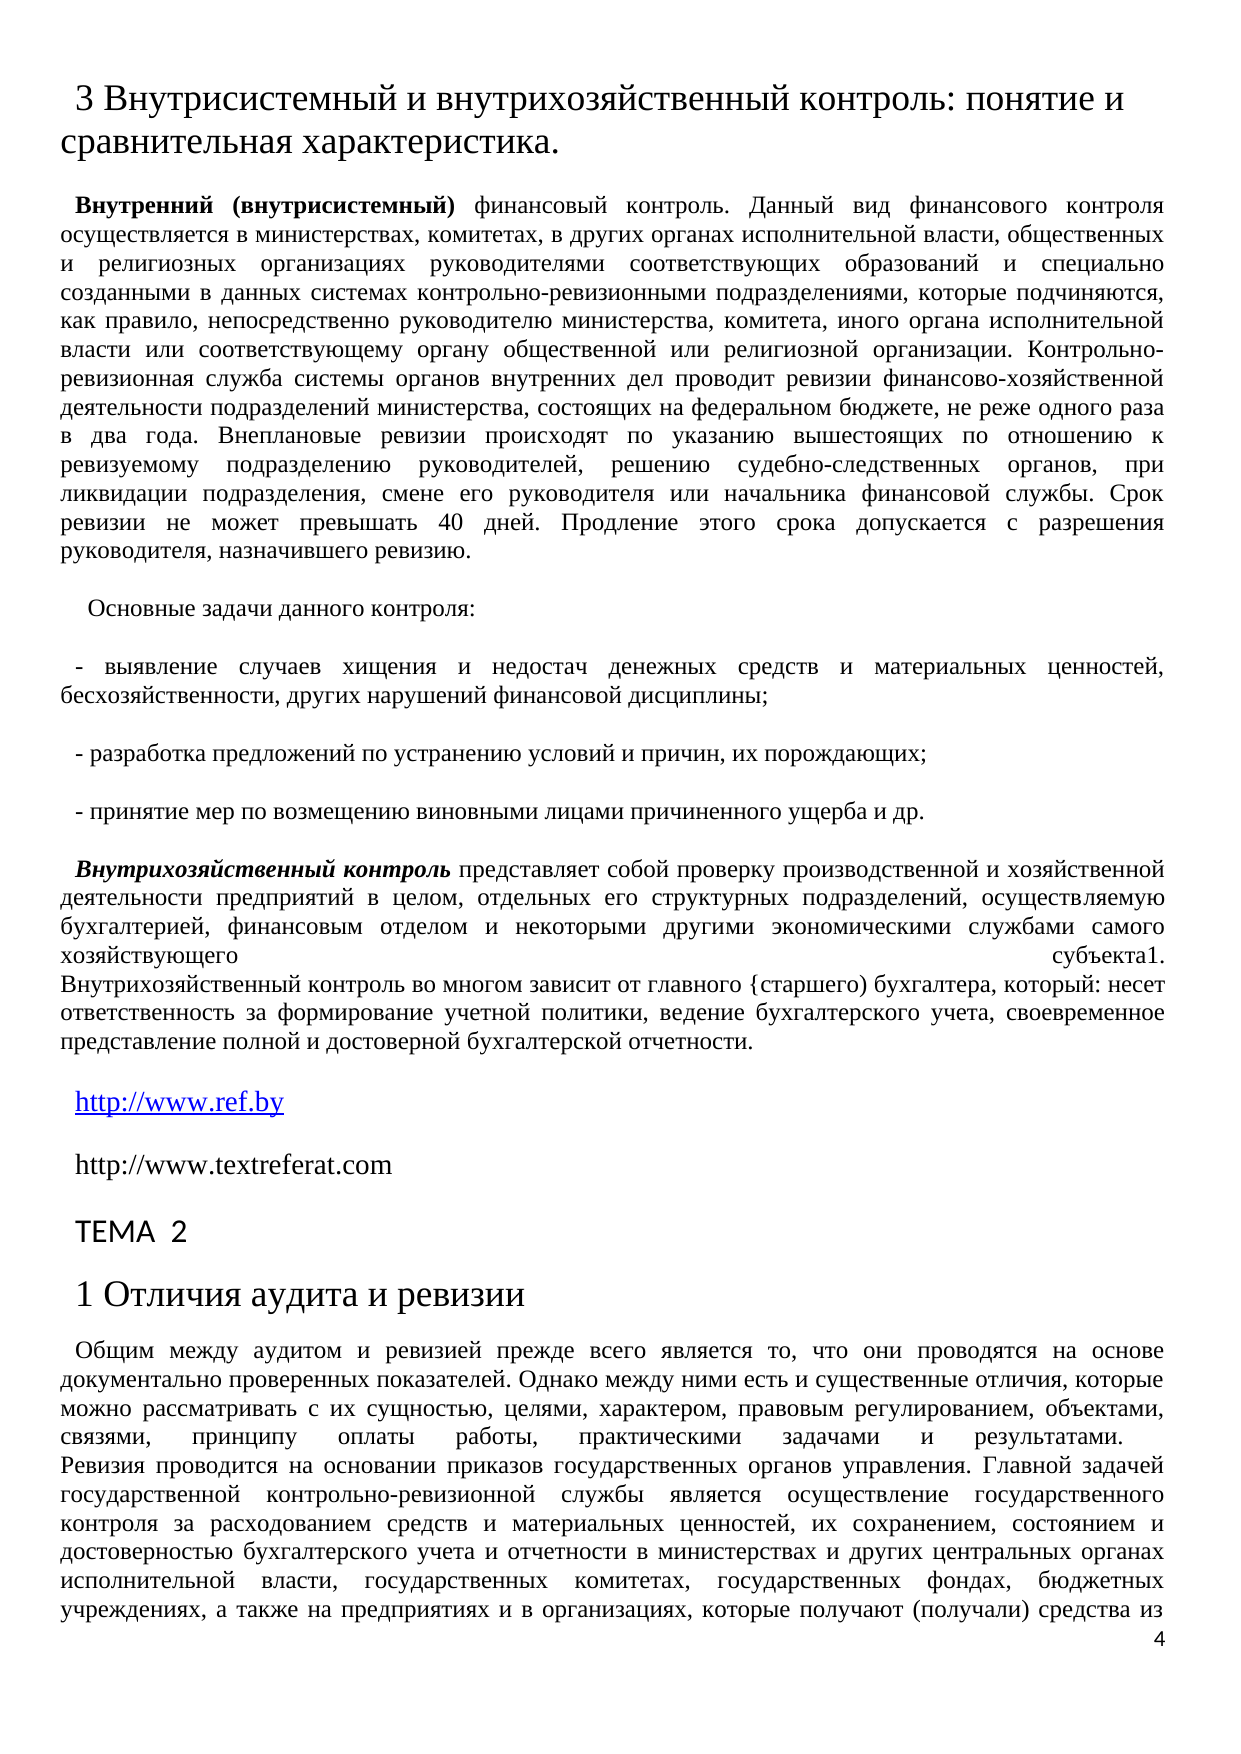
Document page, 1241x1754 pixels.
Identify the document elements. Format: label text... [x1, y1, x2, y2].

text Основные задачи данного контроля: [60, 593, 1165, 622]
text http://www.textreferat.com [60, 1147, 1165, 1180]
text - разработка предложений по устранению условий и причин, их порождающих; [60, 738, 1165, 767]
text http://www.ref.by [60, 1084, 1165, 1118]
text Внутрихозяйственный контроль представляет собой проверку производственной и хозяйственной деятельности предприятий в целом, отдельных его структурных подразделений, осуществляемую бухгалтерией, финансовым отделом и некоторыми другими экономическими службами самого хозяйствующего субъекта1. Внутрихозяйственный контроль во многом зависит от главного {старшего) бухгалтера, который: несет ответственность за формирование учетной политики, ведение бухгалтерского учета, своевременное представление полной и достоверной бухгалтерской отчетности. [60, 854, 1165, 1055]
text Внутренний (внутрисистемный) финансовый контроль. Данный вид финансового контроля осуществляется в министерствах, комитетах, в других органах исполнительной власти, общественных и религиозных организациях руководителями соответствующих образований и специально созданными в данных системах контрольно-ревизионными подразделениями, которые подчиняются, как правило, непосредственно руководителю министерства, комитета, иного органа исполнительной власти или соответствующему органу общественной или религиозной организации. Контрольно-ревизионная служба системы органов внутренних дел проводит ревизии финансово-хозяйственной деятельности подразделений министерства, состоящих на федеральном бюджете, не реже одного раза в два года. Внеплановые ревизии происходят по указанию вышестоящих по отношению к ревизуемому подразделению руководителей, решению судебно-следственных органов, при ликвидации подразделения, смене его руководителя или начальника финансовой службы. Срок ревизии не может превышать 40 дней. Продление этого срока допускается с разрешения руководителя, назначившего ревизию. [60, 190, 1165, 564]
text 1 Отличия аудита и ревизии [60, 1271, 1165, 1314]
text 3 Внутрисистемный и внутрихозяйственный контроль: понятие и сравнительная характеристика. [60, 75, 1165, 161]
text - выявление случаев хищения и недостач денежных средств и материальных ценностей, бесхозяйственности, других нарушений финансовой дисциплины; [60, 651, 1165, 709]
text ТЕМА 2 [60, 1209, 1165, 1250]
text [60, 1335, 1165, 1623]
text - принятие мер по возмещению виновными лицами причиненного ущерба и др. [60, 796, 1165, 824]
